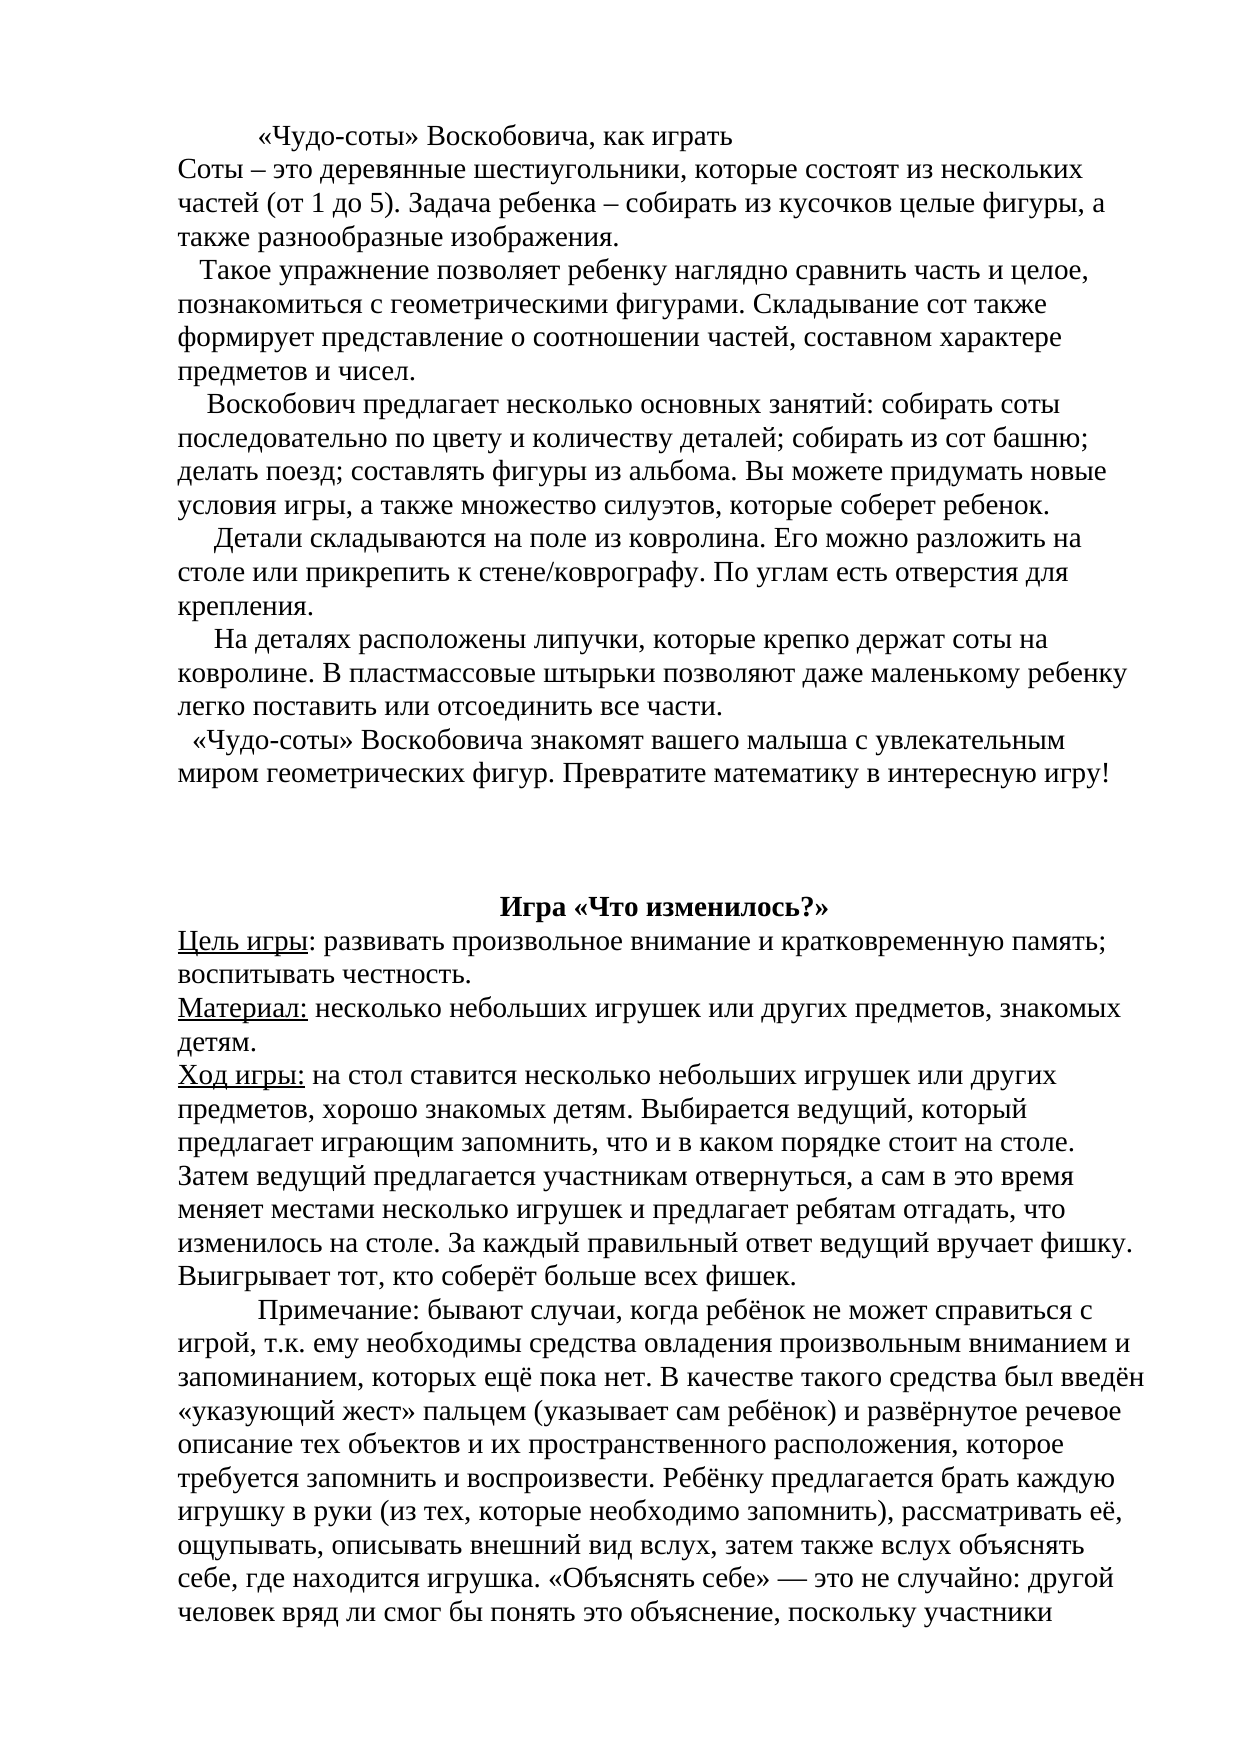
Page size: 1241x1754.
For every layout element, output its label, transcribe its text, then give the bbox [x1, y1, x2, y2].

list Такое упражнение позволяет ребенку наглядно сравнить часть и целое, познакомиться с геометрическими фигурами. Складывание сот также формирует представление о соотношении частей, составном характере предметов и чисел. [177, 252, 1152, 386]
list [177, 1292, 1152, 1627]
list «Чудо-соты» Воскобовича знакомят вашего малыша с увлекательным миром геометрических фигур. Превратите математику в интересную игру! [177, 722, 1152, 789]
list Цель игры: развивать произвольное внимание и кратковременную память; воспитывать честность. [177, 923, 1152, 990]
list На деталях расположены липучки, которые крепко держат соты на ковролине. В пластмассовые штырьки позволяют даже маленькому ребенку легко поставить или отсоединить все части. [177, 621, 1152, 722]
list Воскобович предлагает несколько основных занятий: собирать соты последовательно по цвету и количеству деталей; собирать из сот башню; делать поезд; составлять фигуры из альбома. Вы можете придумать новые условия игры, а также множество силуэтов, которые соберет ребенок. [177, 386, 1152, 521]
list Детали складываются на поле из ковролина. Его можно разложить на столе или прикрепить к стене/коврографу. По углам есть отверстия для крепления. [177, 521, 1152, 621]
list Ход игры: на стол ставится несколько небольших игрушек или других предметов, хорошо знакомых детям. Выбирается ведущий, который предлагает играющим запомнить, что и в каком порядке стоит на столе. Затем ведущий предлагается участникам отвернуться, а сам в это время меняет местами несколько игрушек и предлагает ребятам отгадать, что изменилось на столе. За каждый правильный ответ ведущий вручает фишку. Выигрывает тот, кто соберёт больше всех фишек. [177, 1057, 1152, 1292]
list Соты – это деревянные шестиугольники, которые состоят из нескольких частей (от 1 до 5). Задача ребенка – собирать из кусочков целые фигуры, а также разнообразные изображения. [177, 152, 1152, 252]
list «Чудо-соты» Воскобовича, как играть [177, 118, 1152, 152]
list Материал: несколько небольших игрушек или других предметов, знакомых детям. [177, 990, 1152, 1057]
list Игра «Что изменилось?» [177, 889, 1152, 923]
